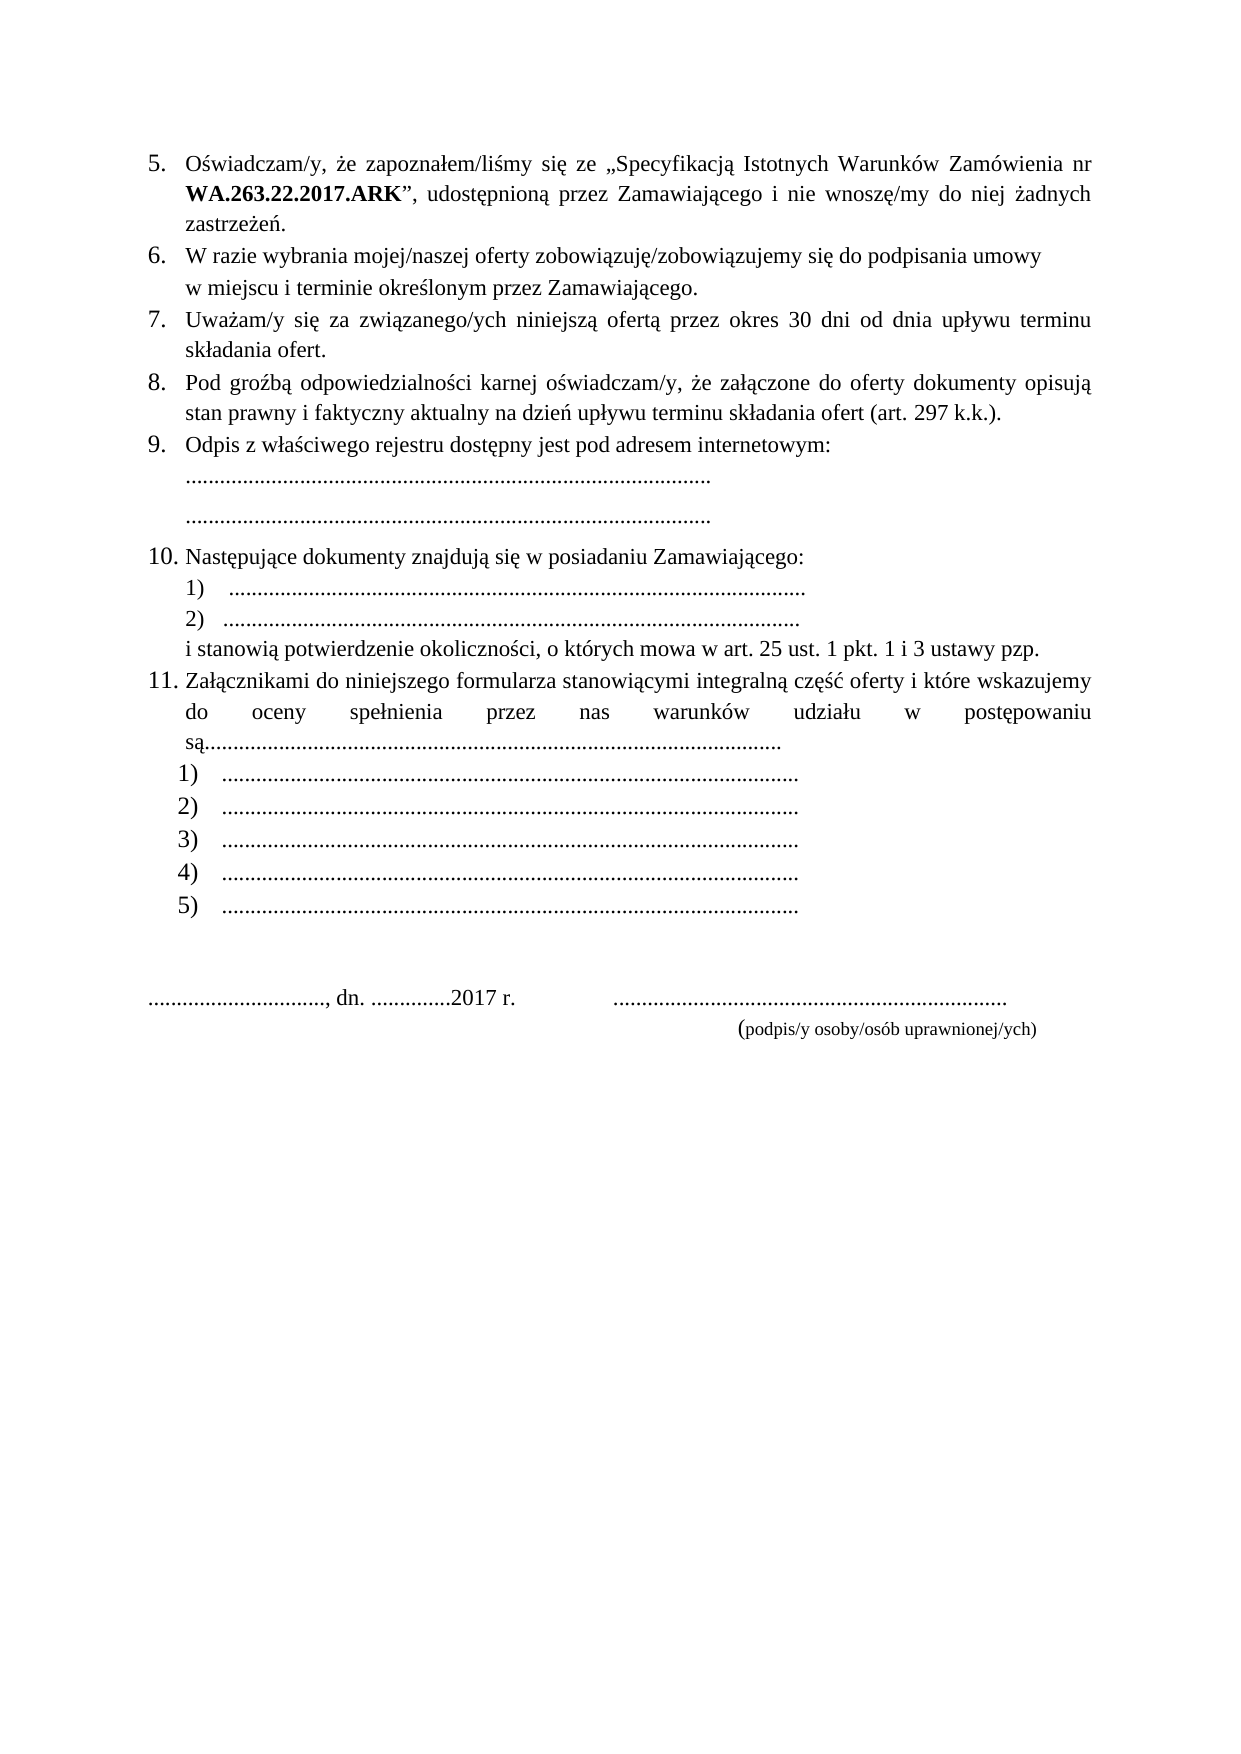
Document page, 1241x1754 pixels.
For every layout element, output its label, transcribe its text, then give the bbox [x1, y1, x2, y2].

list ..................................................................................................... [177, 890, 1093, 919]
list ..................................................................................................... [177, 791, 1093, 820]
list Odpis z właściwego rejestru dostępny jest pod adresem internetowym: [148, 429, 1093, 458]
list ............................................................................................ [185, 502, 1093, 528]
text (podpis/y osoby/osób uprawnionej/ych) [664, 1014, 1093, 1040]
list Załącznikami do niniejszego formularza stanowiącymi integralną część oferty i które wskazujemy do oceny spełnienia przez nas warunków udziału w postępowaniu są..................................................................................................... [148, 665, 1093, 754]
list W razie wybrania mojej/naszej oferty zobowiązuję/zobowiązujemy się do podpisania umowy [148, 241, 1093, 269]
list Pod groźbą odpowiedzialności karnej oświadczam/y, że załączone do oferty dokumenty opisują stan prawny i faktyczny aktualny na dzień upływu terminu składania ofert (art. 297 k.k.). [148, 367, 1093, 426]
text w miejscu i terminie określonym przez Zamawiającego. [185, 274, 1093, 300]
list ..................................................................................................... [177, 758, 1093, 787]
list ..................................................................................................... [185, 574, 1093, 601]
list Uważam/y się za związanego/ych niniejszą ofertą przez okres 30 dni od dnia upływu terminu składania ofert. [148, 304, 1093, 363]
list ..................................................................................................... [177, 857, 1093, 886]
text ..............................., dn. ..............2017 r. ..................................................................... [148, 984, 1093, 1010]
list Następujące dokumenty znajdują się w posiadaniu Zamawiającego: [148, 541, 1093, 570]
list ..................................................................................................... [185, 605, 1093, 631]
list Oświadczam/y, że zapoznałem/liśmy się ze „Specyfikacją Istotnych Warunków Zamówienia nr WA.263.22.2017.ARK”, udostępnioną przez Zamawiającego i nie wnoszę/my do niej żadnych zastrzeżeń. [148, 148, 1093, 237]
list ............................................................................................ [185, 462, 1093, 489]
list ..................................................................................................... [177, 824, 1093, 853]
text i stanowią potwierdzenie okoliczności, o których mowa w art. 25 ust. 1 pkt. 1 i 3 ustawy pzp. [148, 635, 1093, 661]
